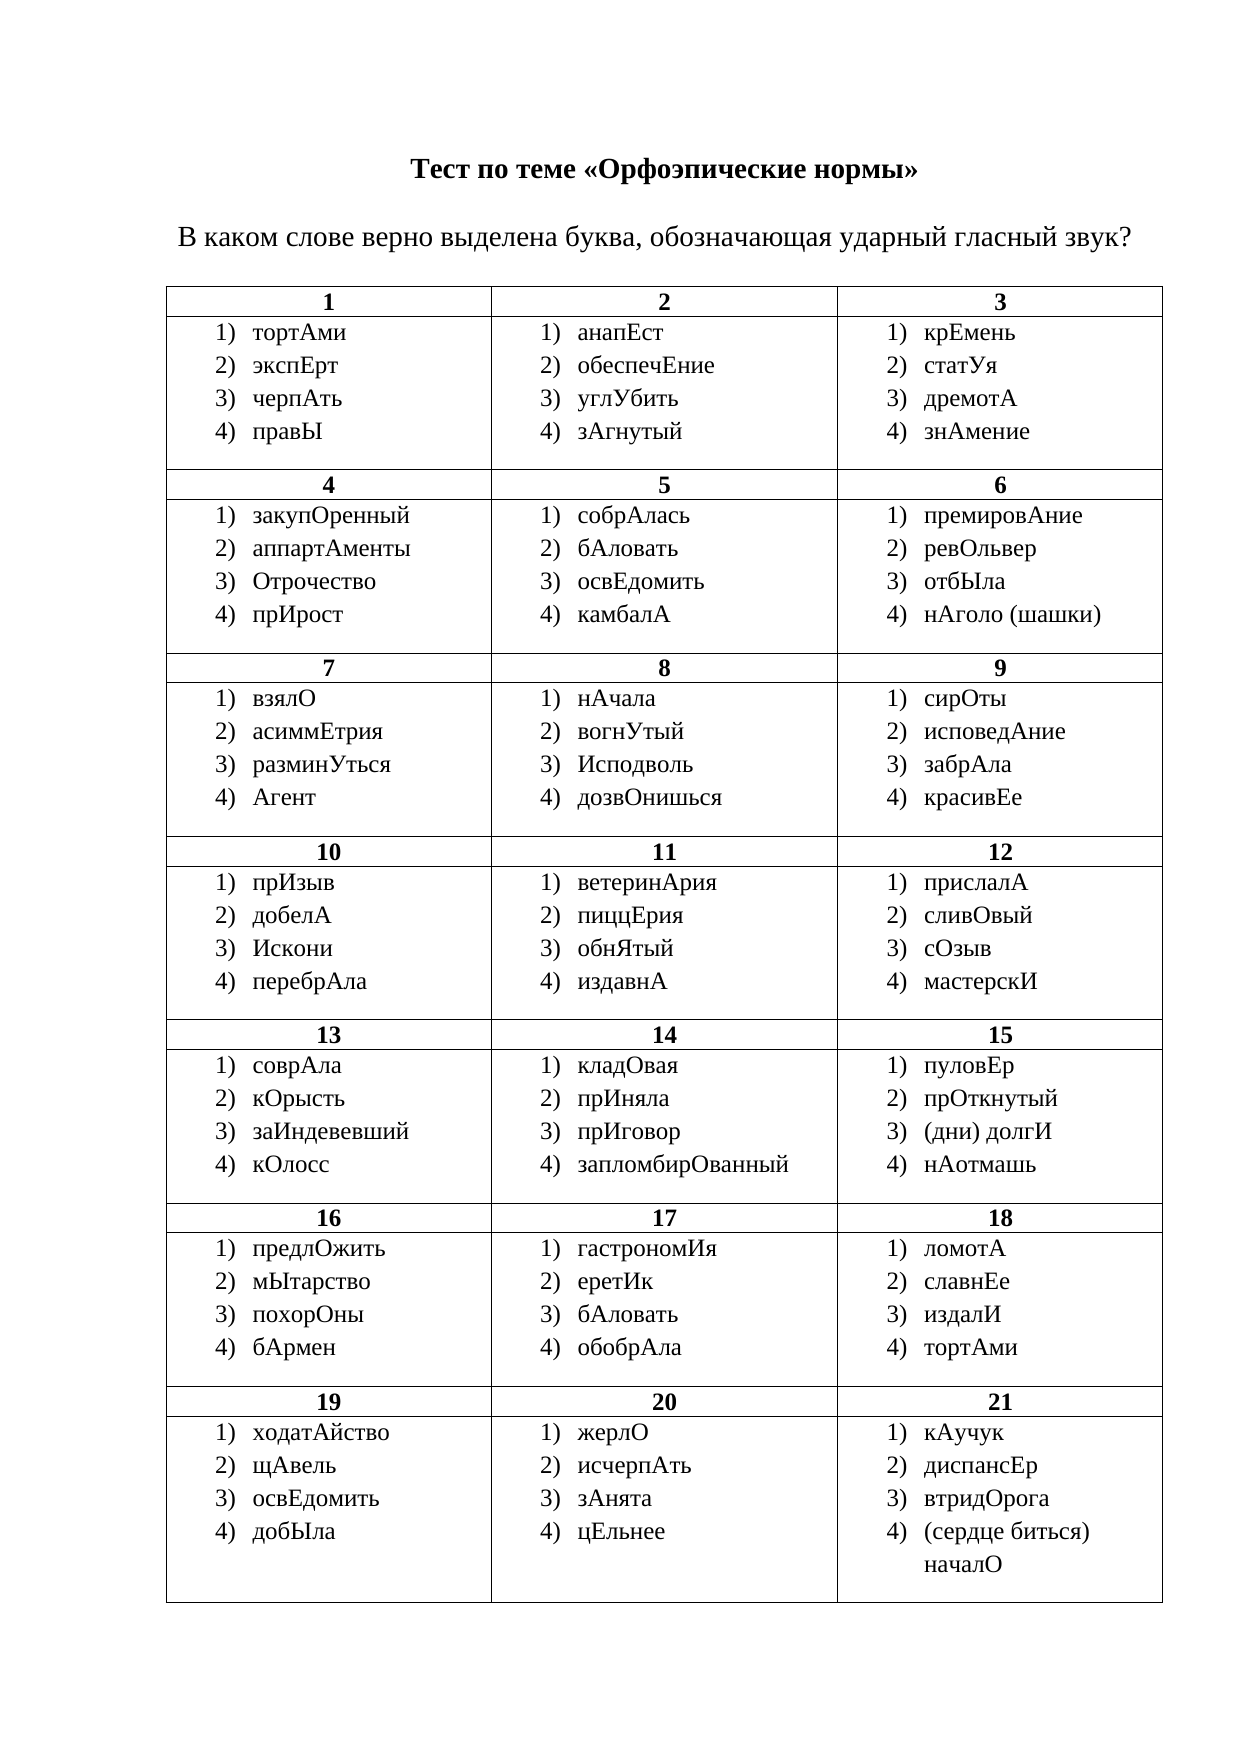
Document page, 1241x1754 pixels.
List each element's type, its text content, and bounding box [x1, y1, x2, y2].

table_cell 12 [838, 837, 1162, 866]
table_cell кладОвая прИняла прИговор запломбирОванный [492, 1050, 837, 1202]
table_cell 5 [492, 470, 837, 499]
table_cell 9 [838, 654, 1162, 682]
table_cell 6 [838, 470, 1162, 499]
table_cell крЕмень статУя дремотА знАмение [838, 317, 1162, 469]
table_cell 11 [492, 837, 837, 866]
table_cell ходатАйство щАвель освЕдомить добЫла [167, 1417, 491, 1602]
table_cell пуловЕр прОткнутый (дни) долгИ нАотмашь [838, 1050, 1162, 1202]
table_cell прИзыв добелА Искони перебрАла [167, 867, 491, 1019]
table_cell 10 [167, 837, 491, 866]
table_cell 18 [838, 1204, 1162, 1232]
table_cell 7 [167, 654, 491, 682]
table_header 3 [838, 287, 1162, 316]
table_cell взялО асиммЕтрия разминУться Агент [167, 683, 491, 836]
table_cell гастрономИя еретИк бАловать обобрАла [492, 1233, 837, 1386]
table_cell нАчала вогнУтый Исподволь дозвОнишься [492, 683, 837, 836]
table_cell прислалА сливОвый сОзыв мастерскИ [838, 867, 1162, 1019]
table_cell сирОты исповедАние забрАла красивЕе [838, 683, 1162, 836]
table_cell закупОренный аппартАменты Отрочество прИрост [167, 500, 491, 652]
table_cell 21 [838, 1387, 1162, 1416]
table_cell ветеринАрия пиццЕрия обнЯтый издавнА [492, 867, 837, 1019]
table_cell кАучук диспансЕр втридОрога (сердце биться) началО [838, 1417, 1162, 1602]
table_cell предлОжить мЫтарство похорОны бАрмен [167, 1233, 491, 1386]
text Тест по теме «Орфоэпические нормы» [177, 152, 1152, 185]
table_cell 15 [838, 1020, 1162, 1049]
table_cell 17 [492, 1204, 837, 1232]
table_cell 20 [492, 1387, 837, 1416]
text В каком слове верно выделена буква, обозначающая ударный гласный звук? [177, 219, 1152, 252]
table_cell 4 [167, 470, 491, 499]
table_cell премировАние ревОльвер отбЫла нАголо (шашки) [838, 500, 1162, 652]
table_cell 8 [492, 654, 837, 682]
table_cell 14 [492, 1020, 837, 1049]
table_cell 13 [167, 1020, 491, 1049]
table_cell 16 [167, 1204, 491, 1232]
table_cell жерлО исчерпАть зАнята цЕльнее [492, 1417, 837, 1602]
table_header 2 [492, 287, 837, 316]
table_header 1 [167, 287, 491, 316]
table_cell ломотА славнЕе издалИ тортАми [838, 1233, 1162, 1386]
table_cell 19 [167, 1387, 491, 1416]
table_cell соврАла кОрысть заИндевевший кОлосс [167, 1050, 491, 1202]
table_cell тортАми экспЕрт черпАть правЫ [167, 317, 491, 469]
table_cell анапЕст обеспечЕние углУбить зАгнутый [492, 317, 837, 469]
table_cell собрАлась бАловать освЕдомить камбалА [492, 500, 837, 652]
